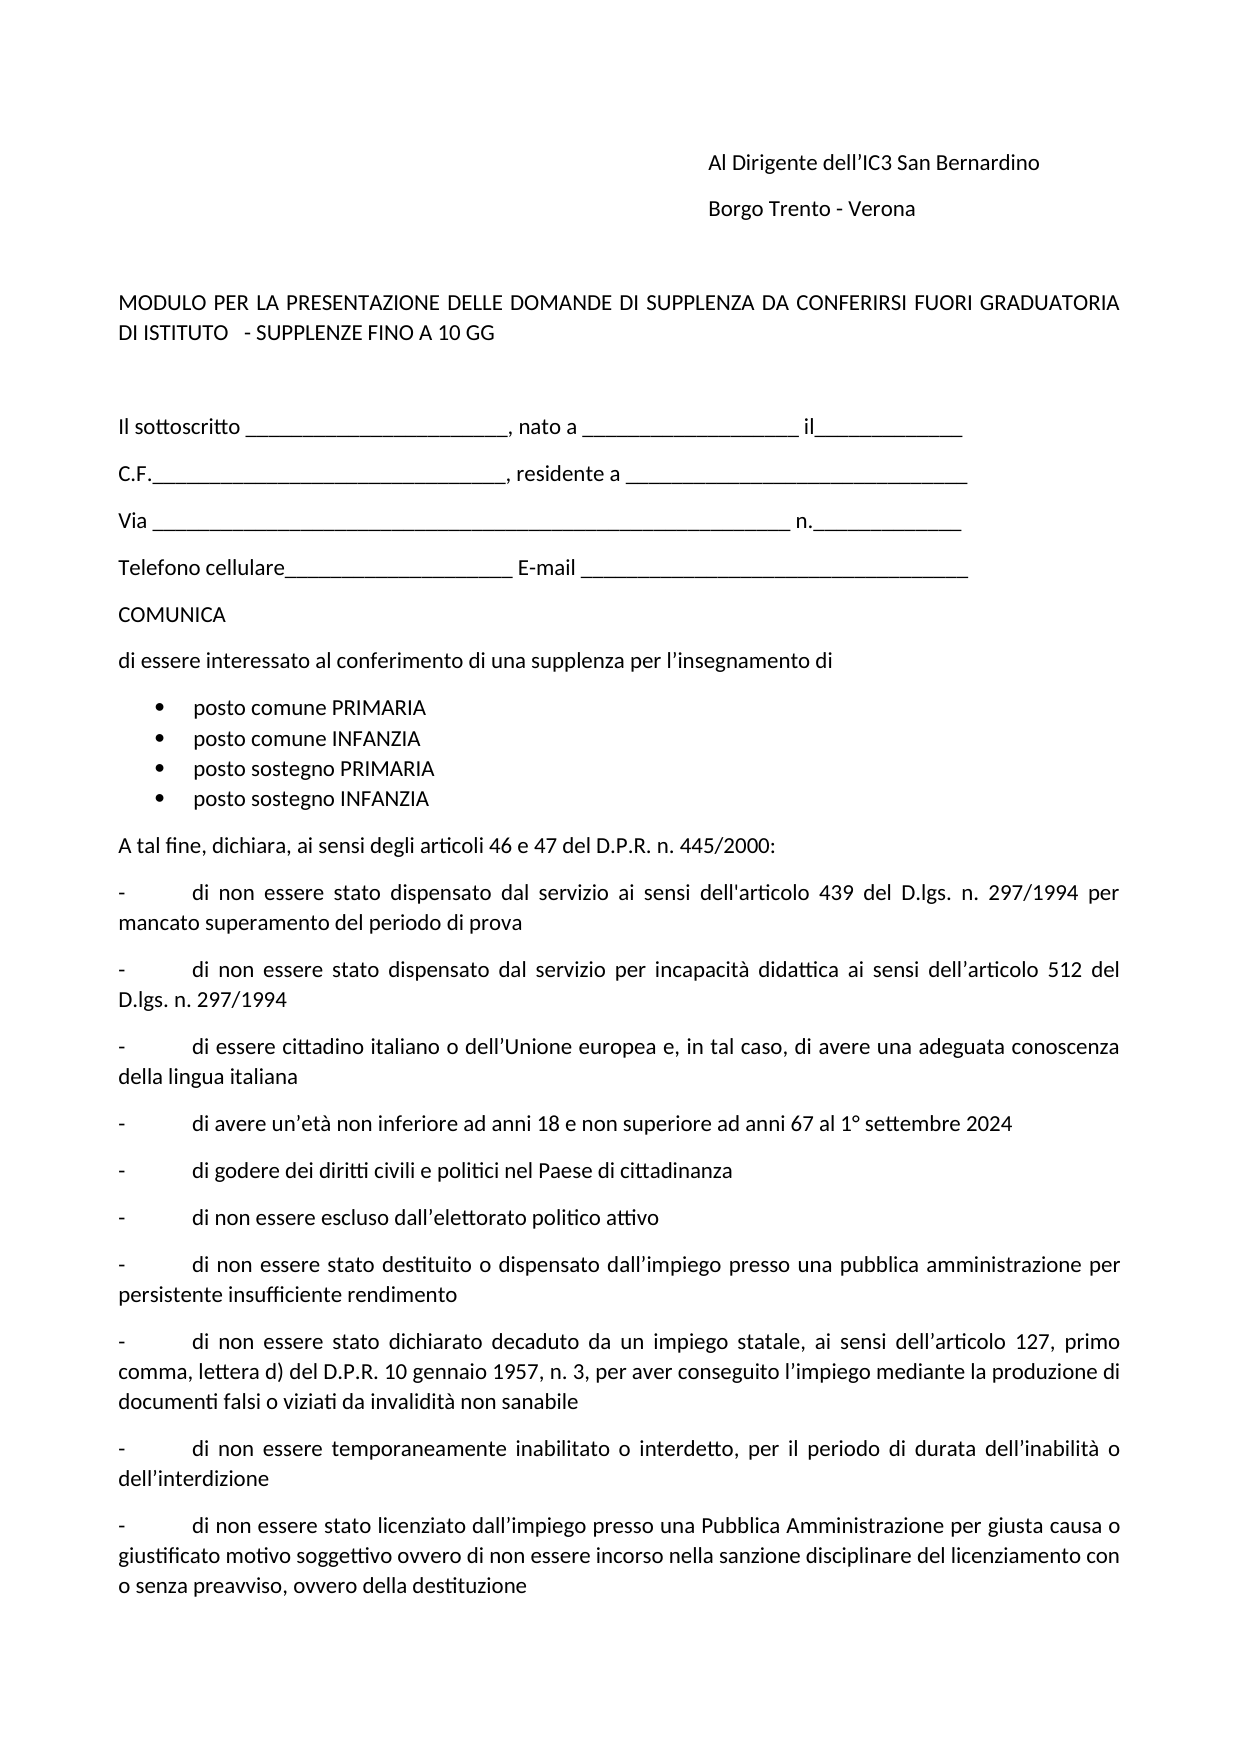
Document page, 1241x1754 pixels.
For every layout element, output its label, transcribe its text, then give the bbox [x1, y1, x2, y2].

text Il sottoscritto _______________________, nato a ___________________ il_____________ [118, 412, 1122, 440]
text C.F._______________________________, residente a ______________________________ [118, 459, 1122, 487]
text Via ________________________________________________________ n._____________ [118, 506, 1122, 534]
text Al Dirigente dell’IC3 San Bernardino [118, 148, 1122, 176]
text COMUNICA [118, 600, 1122, 628]
list posto sostegno PRIMARIA [156, 754, 1122, 782]
list posto comune INFANZIA [156, 724, 1122, 752]
text - di non essere stato dichiarato decaduto da un impiego statale, ai sensi dell’articolo 127, primo comma, lettera d) del D.P.R. 10 gennaio 1957, n. 3, per aver conseguito l’impiego mediante la produzione di documenti falsi o viziati da invalidità non sanabile [118, 1327, 1122, 1415]
list posto sostegno INFANZIA [156, 784, 1122, 812]
text A tal fine, dichiara, ai sensi degli articoli 46 e 47 del D.P.R. n. 445/2000: [118, 831, 1122, 859]
text di essere interessato al conferimento di una supplenza per l’insegnamento di [118, 647, 1122, 674]
text - di non essere temporaneamente inabilitato o interdetto, per il periodo di durata dell’inabilità o dell’interdizione [118, 1434, 1122, 1492]
text - di godere dei diritti civili e politici nel Paese di cittadinanza [118, 1156, 1122, 1184]
text - di non essere stato dispensato dal servizio per incapacità didattica ai sensi dell’articolo 512 del D.lgs. n. 297/1994 [118, 955, 1122, 1013]
text Telefono cellulare____________________ E-mail __________________________________ [118, 553, 1122, 581]
text - di non essere stato licenziato dall’impiego presso una Pubblica Amministrazione per giusta causa o giustificato motivo soggettivo ovvero di non essere incorso nella sanzione disciplinare del licenziamento con o senza preavviso, ovvero della destituzione [118, 1511, 1122, 1599]
text - di avere un’età non inferiore ad anni 18 e non superiore ad anni 67 al 1° settembre 2024 [118, 1109, 1122, 1137]
text Borgo Trento - Verona [634, 194, 1122, 222]
text - di essere cittadino italiano o dell’Unione europea e, in tal caso, di avere una adeguata conoscenza della lingua italiana [118, 1032, 1122, 1090]
text - di non essere stato dispensato dal servizio ai sensi dell'articolo 439 del D.lgs. n. 297/1994 per mancato superamento del periodo di prova [118, 878, 1122, 936]
text - di non essere stato destituito o dispensato dall’impiego presso una pubblica amministrazione per persistente insufficiente rendimento [118, 1250, 1122, 1308]
text - di non essere escluso dall’elettorato politico attivo [118, 1203, 1122, 1231]
list posto comune PRIMARIA [156, 693, 1122, 721]
text MODULO PER LA PRESENTAZIONE DELLE DOMANDE DI SUPPLENZA DA CONFERIRSI FUORI GRADUATORIA DI ISTITUTO - SUPPLENZE FINO A 10 GG [118, 288, 1122, 346]
